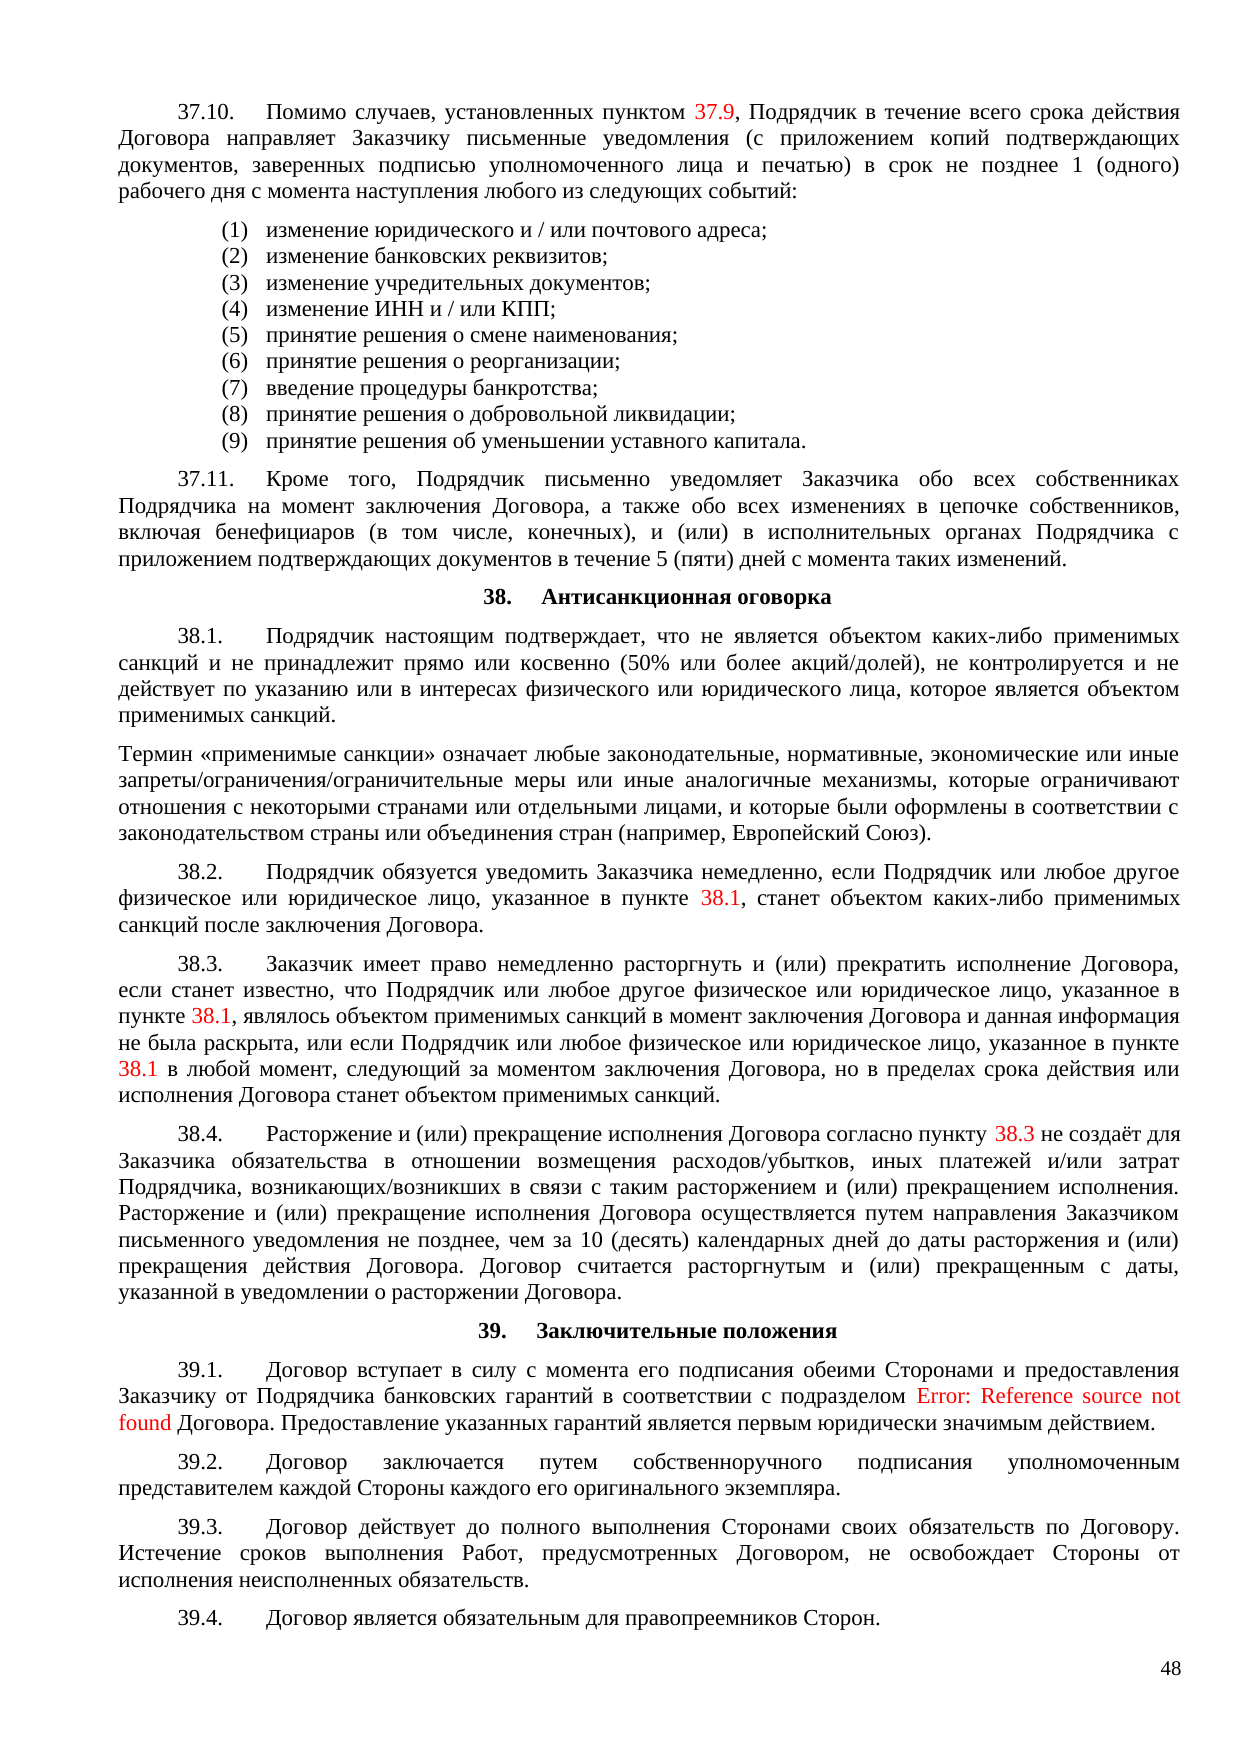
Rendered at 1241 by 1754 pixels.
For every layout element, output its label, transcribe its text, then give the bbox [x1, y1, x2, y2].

text принятие решения о реорганизации; [118, 348, 1181, 374]
text изменение банковских реквизитов; [118, 242, 1181, 268]
text Договор является обязательным для правопреемников Сторон. [118, 1604, 1181, 1631]
text Помимо случаев, установленных пунктом 37.9, Подрядчик в течение всего срока действия Договора направляет Заказчику письменные уведомления (с приложением копий подтверждающих документов, заверенных подписью уполномоченного лица и печатью) в срок не позднее 1 (одного) рабочего дня с момента наступления любого из следующих событий: [118, 98, 1181, 203]
text Договор действует до полного выполнения Сторонами своих обязательств по Договору. Истечение сроков выполнения Работ, предусмотренных Договором, не освобождает Стороны от исполнения неисполненных обязательств. [118, 1513, 1181, 1592]
text Кроме того, Подрядчик письменно уведомляет Заказчика обо всех собственниках Подрядчика на момент заключения Договора, а также обо всех изменениях в цепочке собственников, включая бенефициаров (в том числе, конечных), и (или) в исполнительных органах Подрядчика с приложением подтверждающих документов в течение 5 (пяти) дней с момента таких изменений. [118, 466, 1181, 571]
text Заключительные положения [118, 1317, 1181, 1344]
list Термин «применимые санкции» означает любые законодательные, нормативные, экономические или иные запреты/ограничения/ограничительные меры или иные аналогичные механизмы, которые ограничивают отношения с некоторыми странами или отдельными лицами, и которые были оформлены в соответствии с законодательством страны или объединения стран (например, Европейский Союз). [118, 740, 1181, 846]
text изменение ИНН и / или КПП; [118, 295, 1181, 321]
text Договор заключается путем собственноручного подписания уполномоченным представителем каждой Стороны каждого его оригинального экземпляра. [118, 1448, 1181, 1500]
text принятие решения о смене наименования; [118, 321, 1181, 348]
text изменение юридического и / или почтового адреса; [118, 216, 1181, 242]
text введение процедуры банкротства; [118, 374, 1181, 400]
text Антисанкционная оговорка [118, 583, 1181, 610]
text Расторжение и (или) прекращение исполнения Договора согласно пункту 38.3 не создаёт для Заказчика обязательства в отношении возмещения расходов/убытков, иных платежей и/или затрат Подрядчика, возникающих/возникших в связи с таким расторжением и (или) прекращением исполнения. Расторжение и (или) прекращение исполнения Договора осуществляется путем направления Заказчиком письменного уведомления не позднее, чем за 10 (десять) календарных дней до даты расторжения и (или) прекращения действия Договора. Договор считается расторгнутым и (или) прекращенным с даты, указанной в уведомлении о расторжении Договора. [118, 1120, 1181, 1305]
text Подрядчик обязуется уведомить Заказчика немедленно, если Подрядчик или любое другое физическое или юридическое лицо, указанное в пункте 38.1, станет объектом каких-либо применимых санкций после заключения Договора. [118, 858, 1181, 937]
text принятие решения об уменьшении уставного капитала. [118, 427, 1181, 453]
text принятие решения о добровольной ликвидации; [118, 400, 1181, 427]
text Подрядчик настоящим подтверждает, что не является объектом каких-либо применимых санкций и не принадлежит прямо или косвенно (50% или более акций/долей), не контролируется и не действует по указанию или в интересах физического или юридического лица, которое является объектом применимых санкций. [118, 622, 1181, 728]
text изменение учредительных документов; [118, 268, 1181, 295]
text Заказчик имеет право немедленно расторгнуть и (или) прекратить исполнение Договора, если станет известно, что Подрядчик или любое другое физическое или юридическое лицо, указанное в пункте 38.1, являлось объектом применимых санкций в момент заключения Договора и данная информация не была раскрыта, или если Подрядчик или любое физическое или юридическое лицо, указанное в пункте 38.1 в любой момент, следующий за моментом заключения Договора, но в пределах срока действия или исполнения Договора станет объектом применимых санкций. [118, 950, 1181, 1108]
